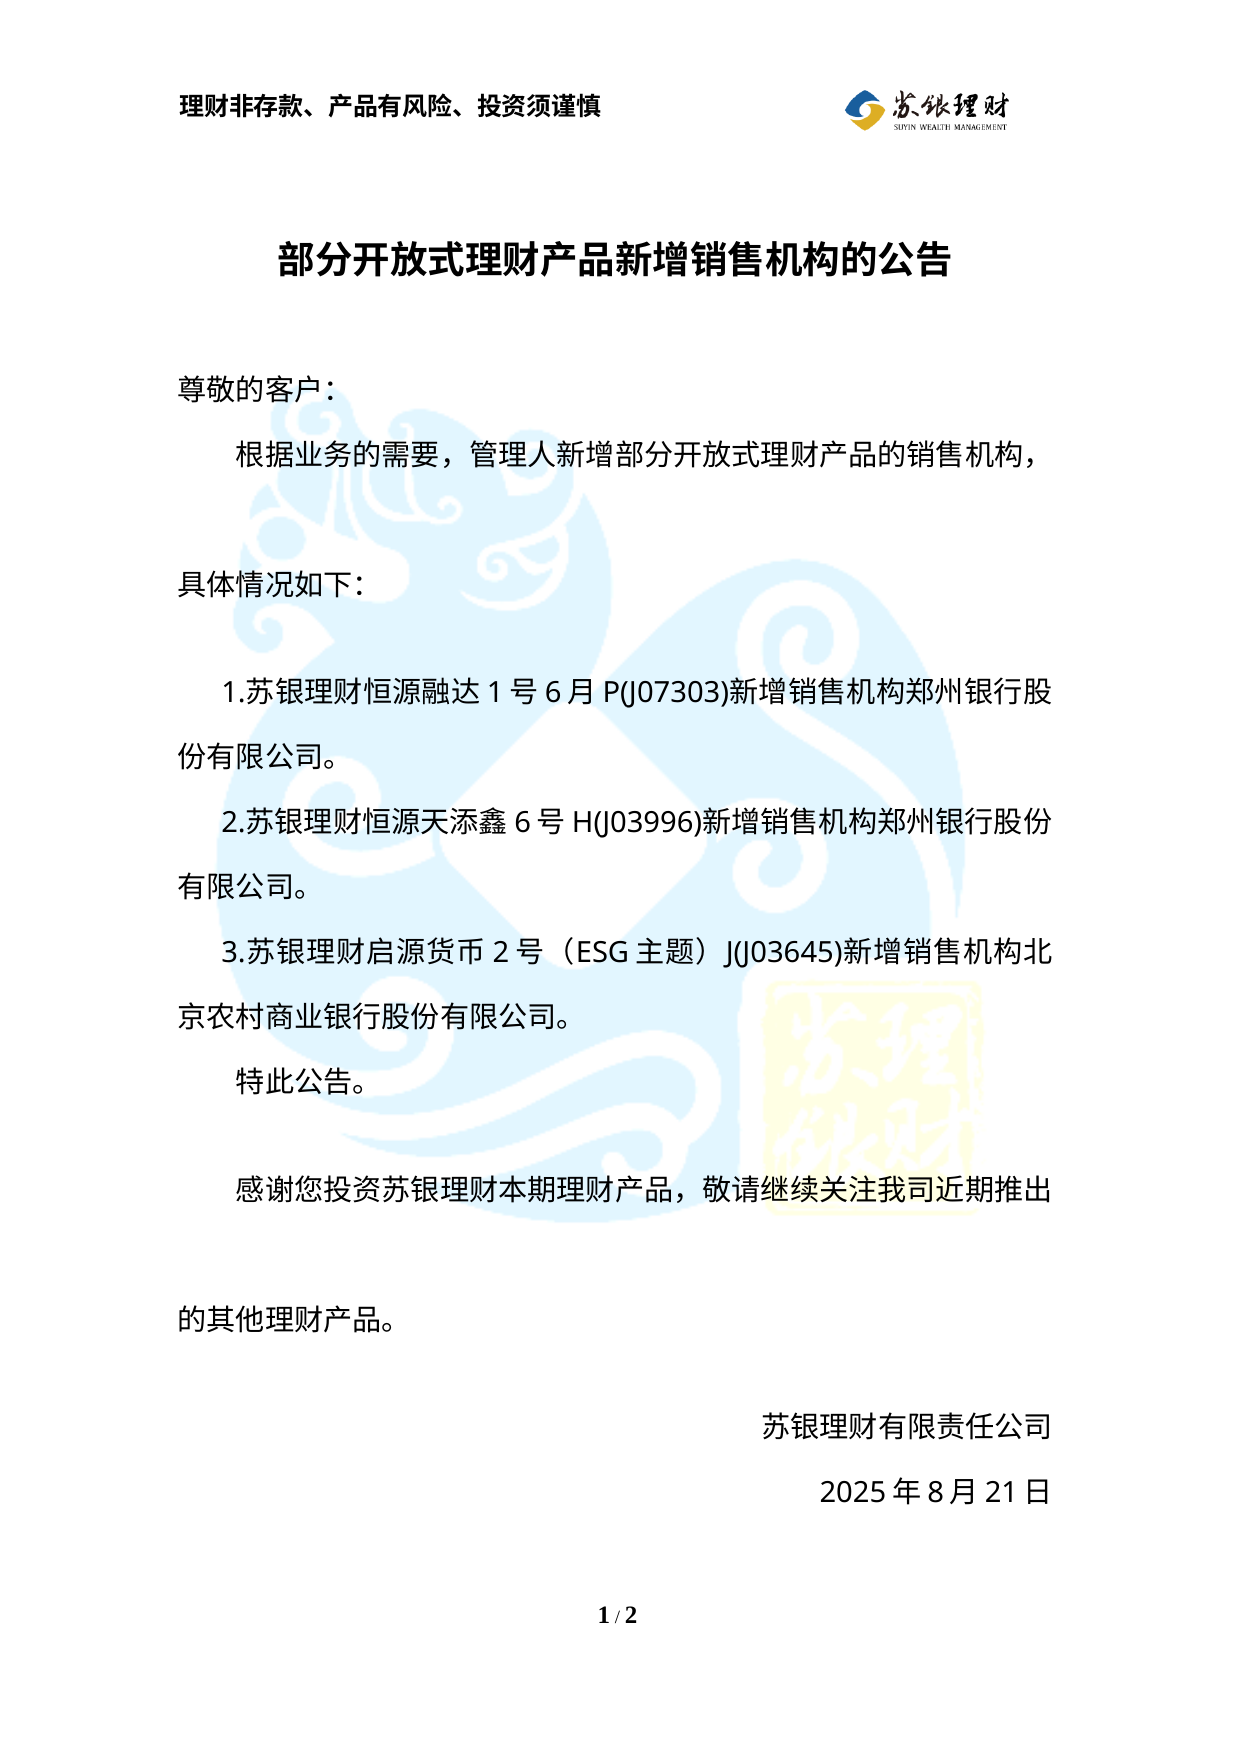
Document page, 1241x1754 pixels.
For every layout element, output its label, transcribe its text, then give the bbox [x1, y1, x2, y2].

text 感谢您投资苏银理财本期理财产品，敬请继续关注我司近期推出的其他理财产品。 [177, 1155, 1053, 1350]
text 尊敬的客户： [177, 355, 1053, 420]
text 部分开放式理财产品新增销售机构的公告 [177, 225, 1053, 290]
text 1.苏银理财恒源融达1号6月P(J07303)新增销售机构郑州银行股份有限公司。 2.苏银理财恒源天添鑫6号H(J03996)新增销售机构郑州银行股份有限公司。 3.苏银理财启源货币2号（ESG主题）J(J03645)新增销售机构北京农村商业银行股份有限公司。 [177, 657, 1053, 1047]
text 特此公告。 [177, 1047, 1053, 1112]
text 苏银理财有限责任公司 [177, 1392, 1053, 1457]
picture [820, 72, 1039, 143]
text 2025年8月21日 [177, 1457, 1053, 1522]
text 根据业务的需要，管理人新增部分开放式理财产品的销售机构，具体情况如下： [177, 420, 1053, 615]
